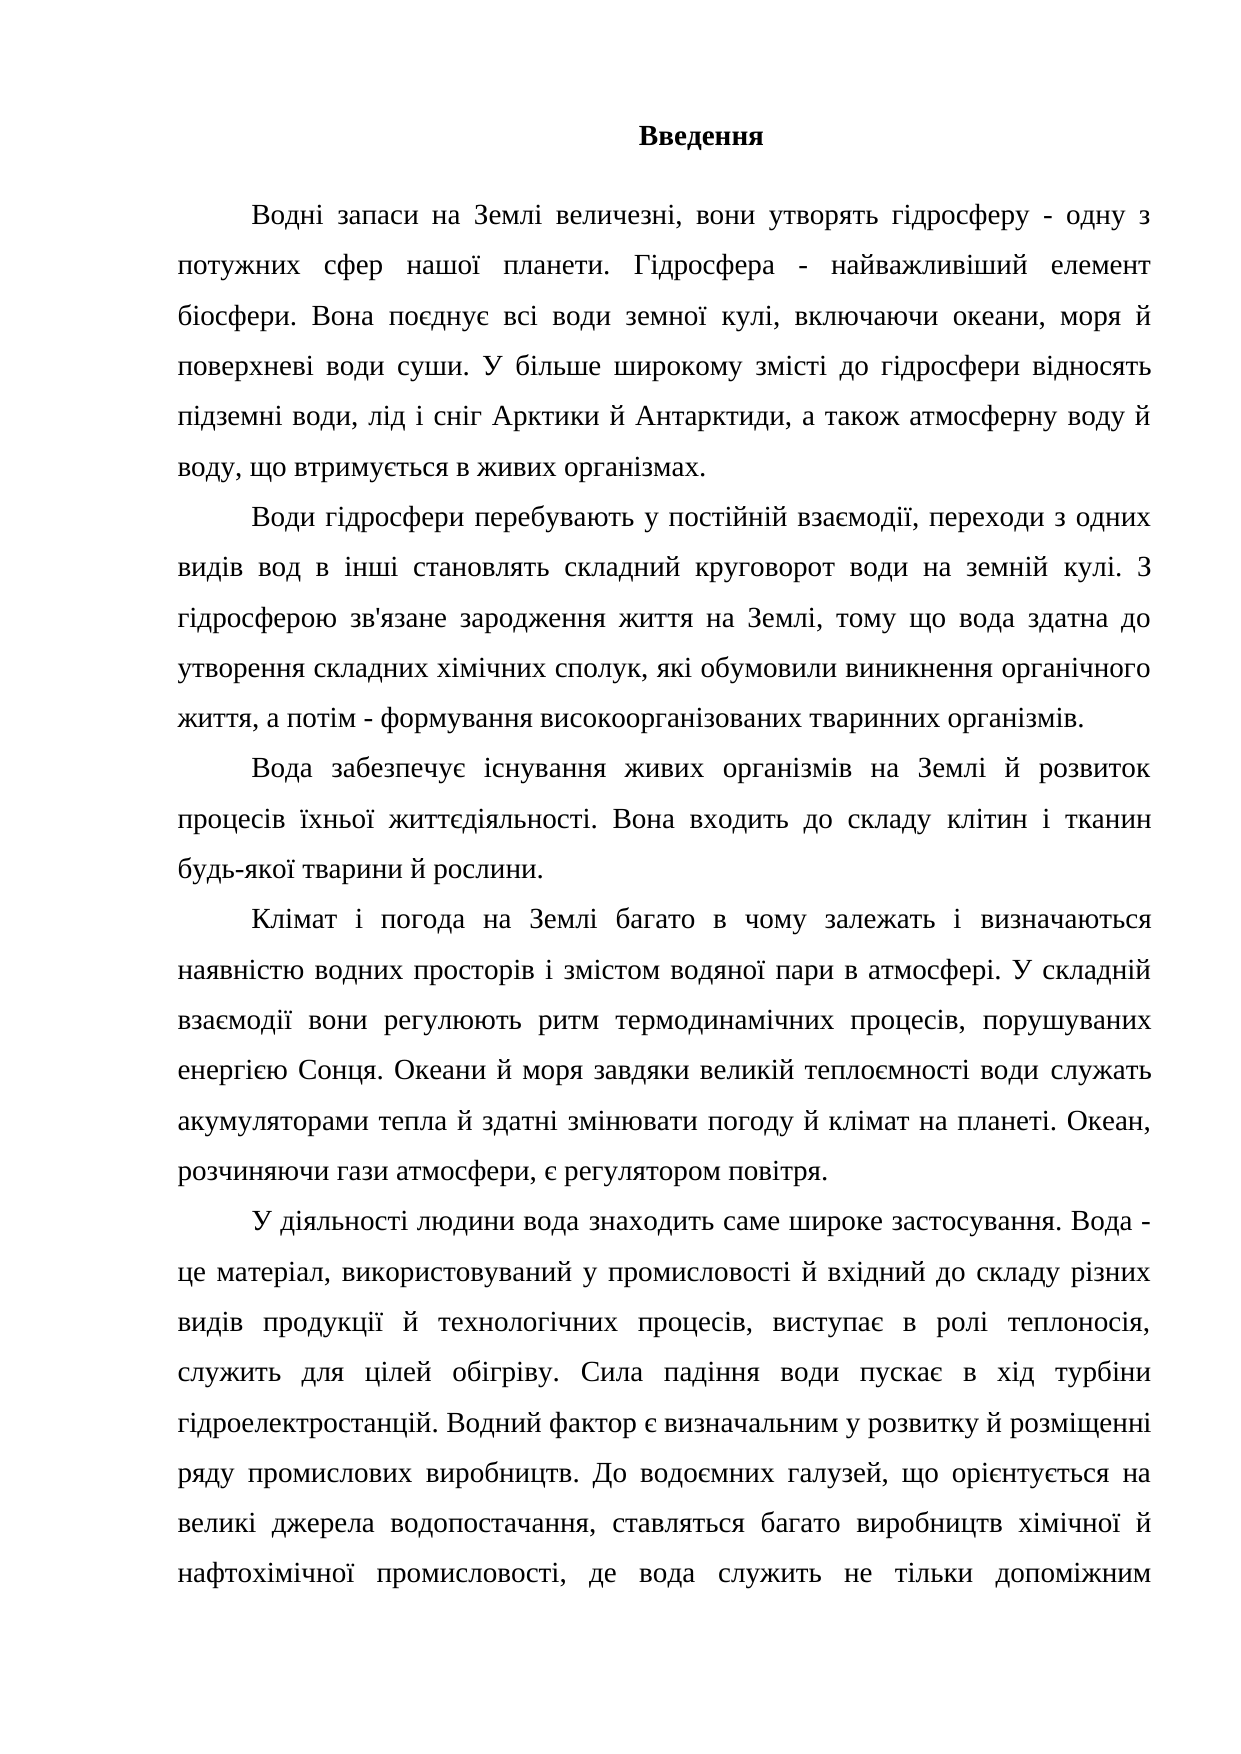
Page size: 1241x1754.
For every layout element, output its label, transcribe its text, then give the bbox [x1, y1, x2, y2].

text Водні запаси на Землі величезні, вони утворять гідросферу - одну з потужних сфер нашої планети. Гідросфера - найважливіший елемент біосфери. Вона поєднує всі води земної кулі, включаючи океани, моря й поверхневі води суши. У більше широкому змісті до гідросфери відносять підземні води, лід і сніг Арктики й Антарктиди, а також атмосферну воду й воду, що втримується в живих організмах. [177, 197, 1152, 482]
text Вода забезпечує існування живих організмів на Землі й розвиток процесів їхньої життєдіяльності. Вона входить до складу клітин і тканин будь-якої тварини й рослини. [177, 751, 1152, 885]
text Клімат і погода на Землі багато в чому залежать і визначаються наявністю водних просторів і змістом водяної пари в атмосфері. У складній взаємодії вони регулюють ритм термодинамічних процесів, порушуваних енергією Сонця. Океани й моря завдяки великій теплоємності води служать акумуляторами тепла й здатні змінювати погоду й клімат на планеті. Океан, розчиняючи гази атмосфери, є регулятором повітря. [177, 902, 1152, 1187]
text Води гідросфери перебувають у постійній взаємодії, переходи з одних видів вод в інші становлять складний круговорот води на земній кулі. З гідросферою зв'язане зародження життя на Землі, тому що вода здатна до утворення складних хімічних сполук, які обумовили виникнення органічного життя, а потім - формування високоорганізованих тваринних організмів. [177, 499, 1152, 734]
subtitle Введення [177, 118, 1152, 152]
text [177, 1203, 1152, 1589]
